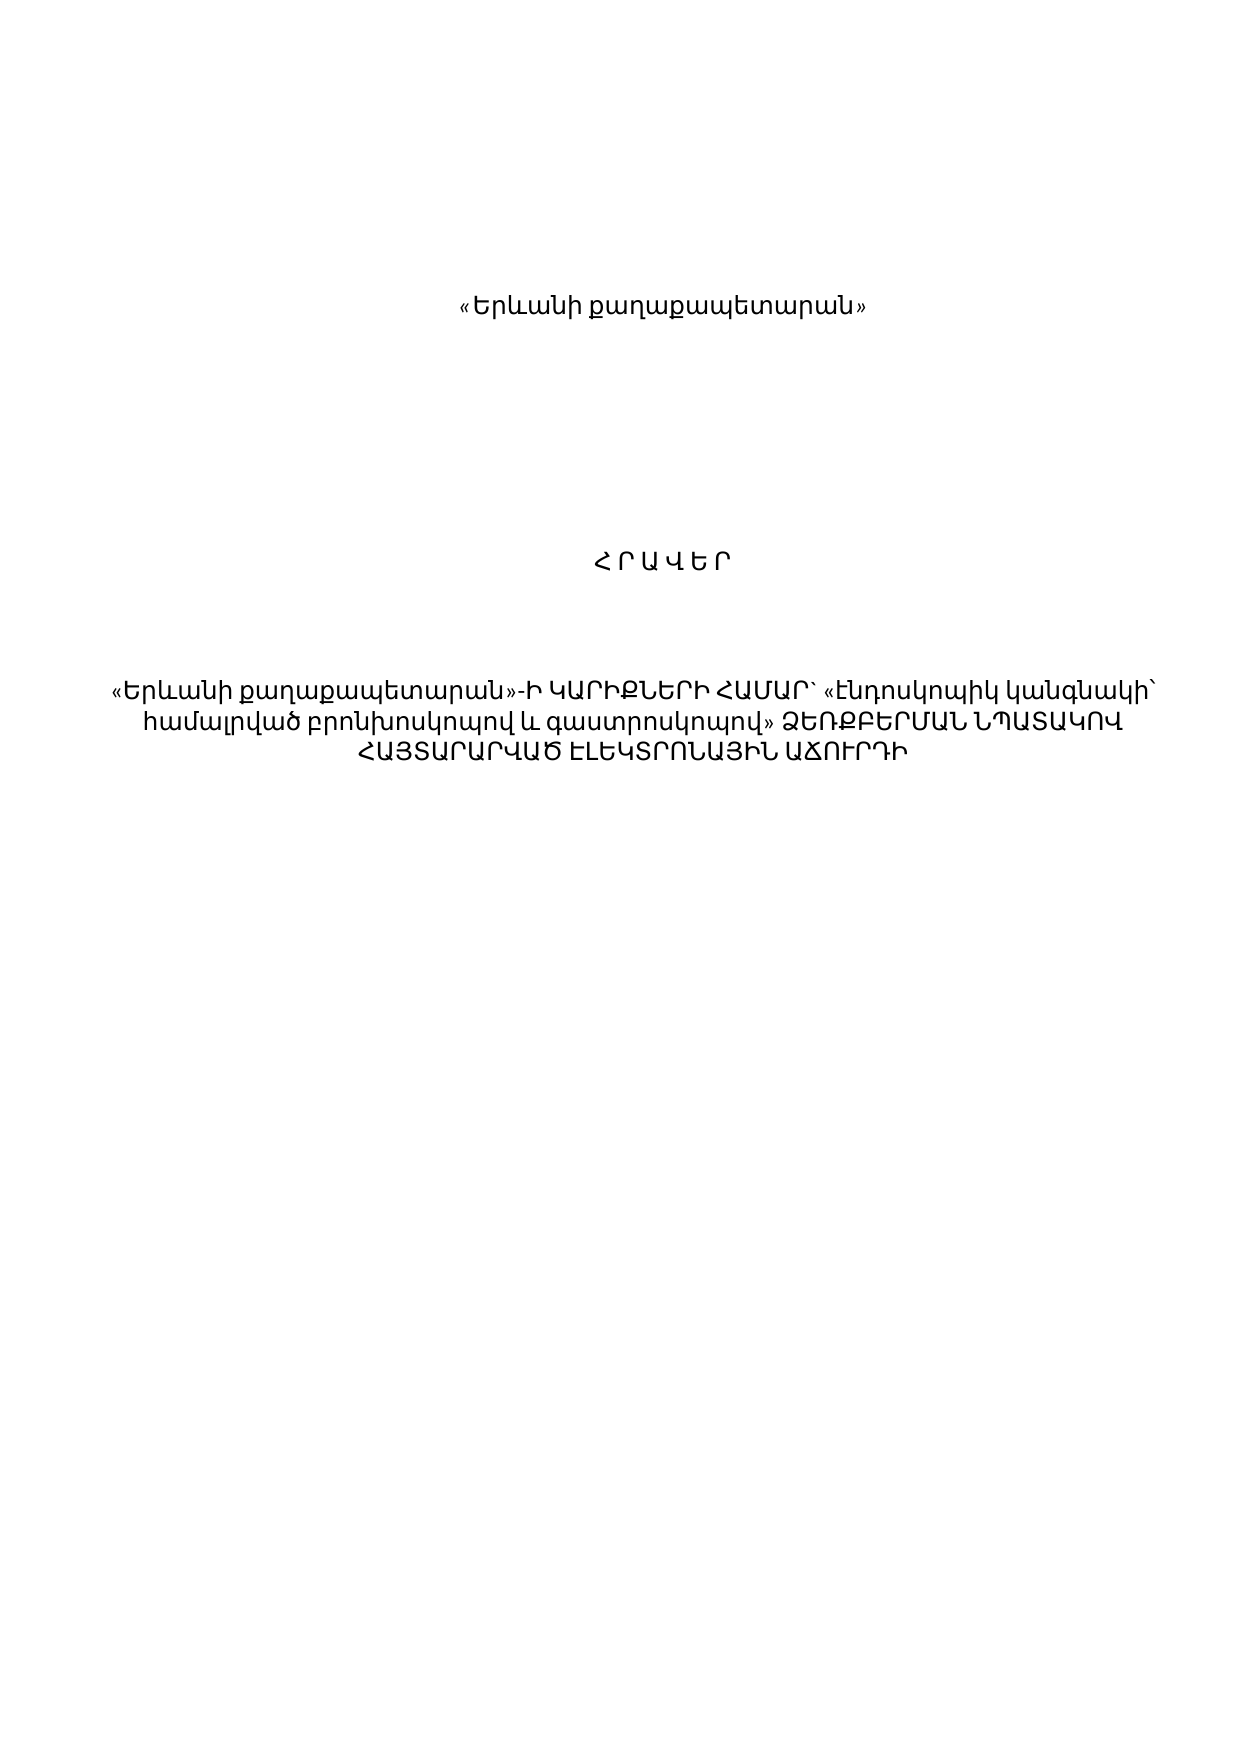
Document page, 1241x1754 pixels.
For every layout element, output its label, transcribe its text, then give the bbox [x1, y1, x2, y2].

text « Երևանի քաղաքապետարան» [94, 290, 1172, 321]
text Հ Ր Ա Վ Ե Ր [94, 546, 1172, 577]
text «Երևանի քաղաքապետարան»-Ի ԿԱՐԻՔՆԵՐԻ ՀԱՄԱՐ` «էնդոսկոպիկ կանգնակի՝ համալրված բրոնխոսկոպով և գաստրոսկոպով» ՁԵՌՔԲԵՐՄԱՆ ՆՊԱՏԱԿՈՎ ՀԱՅՏԱՐԱՐՎԱԾ ԷԼԵԿՏՐՈՆԱՅԻՆ ԱՃՈՒՐԴԻ [94, 676, 1172, 767]
